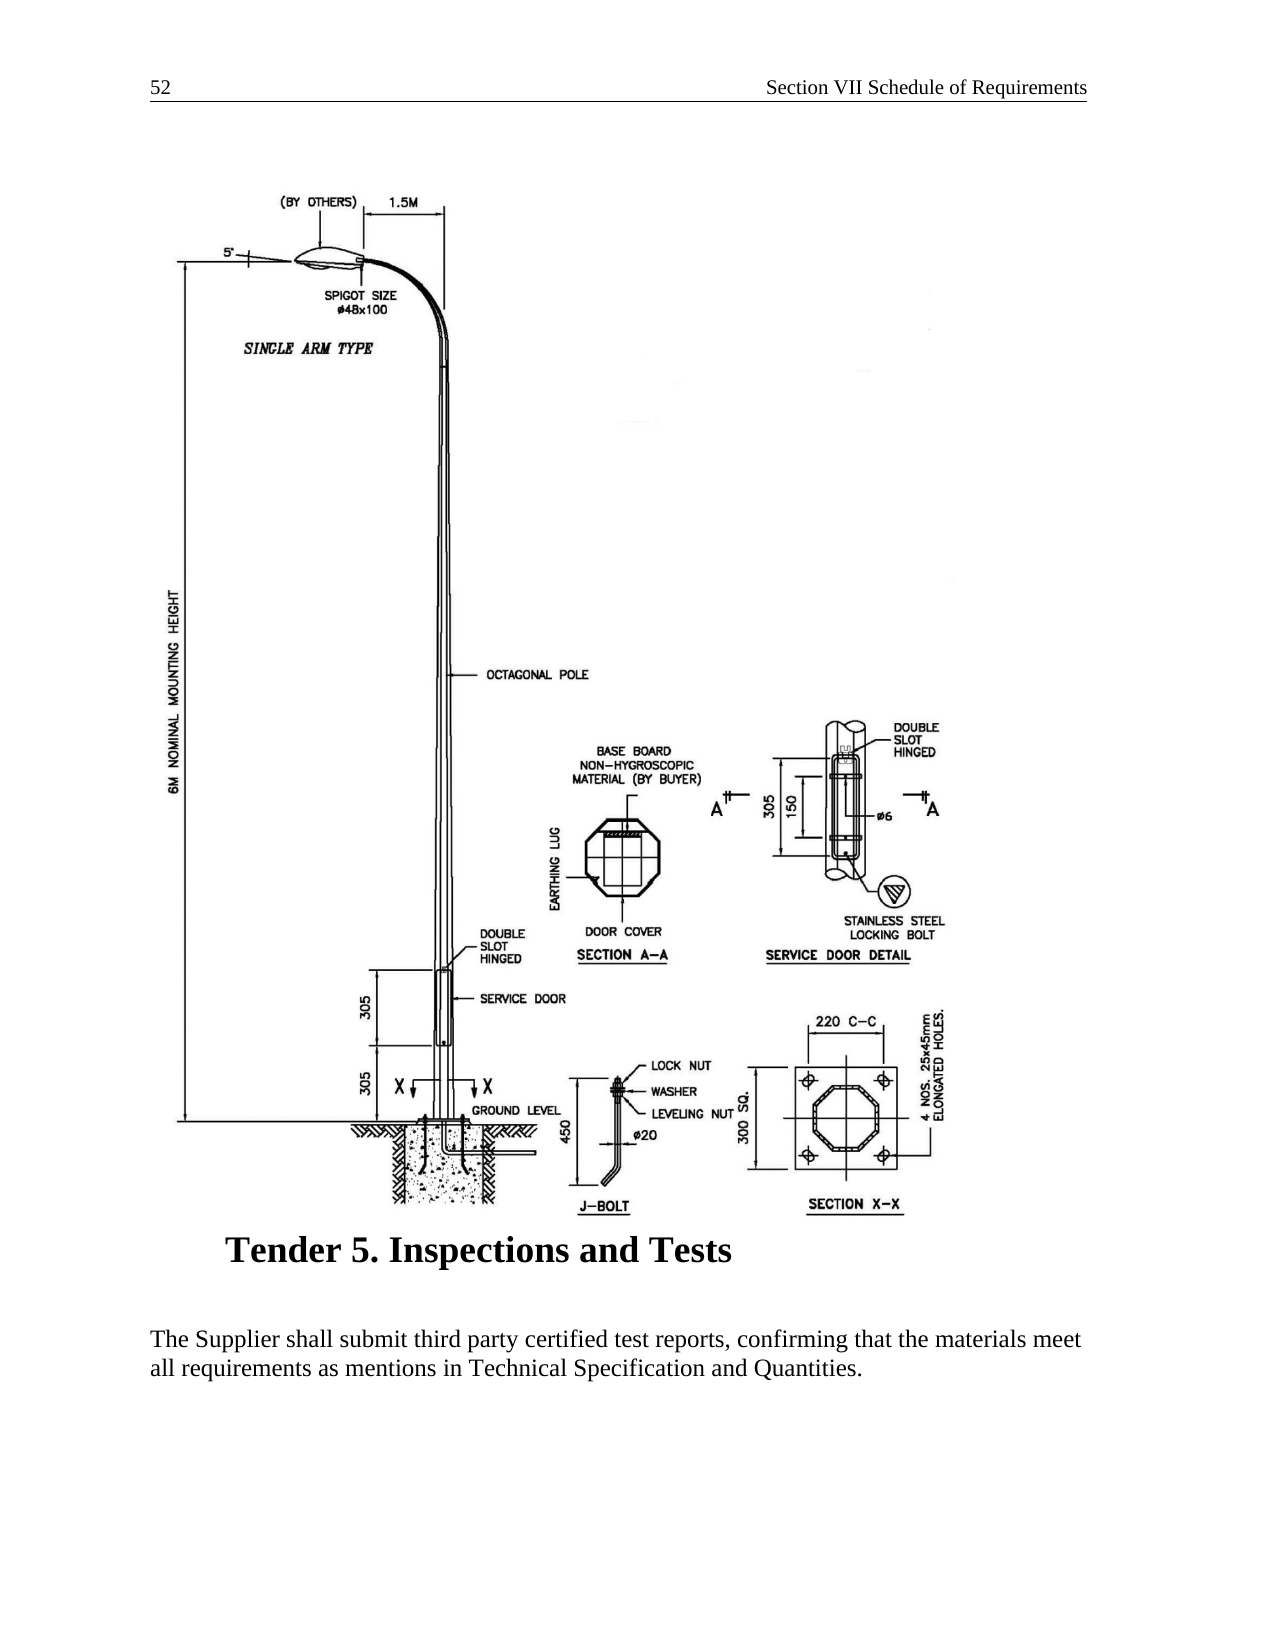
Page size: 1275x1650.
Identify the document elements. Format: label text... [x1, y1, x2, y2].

text The Supplier shall submit third party certified test reports, confirming that the materials meet all requirements as mentions in Technical Specification and Quantities. [150, 1324, 1087, 1382]
picture [150, 162, 958, 1228]
